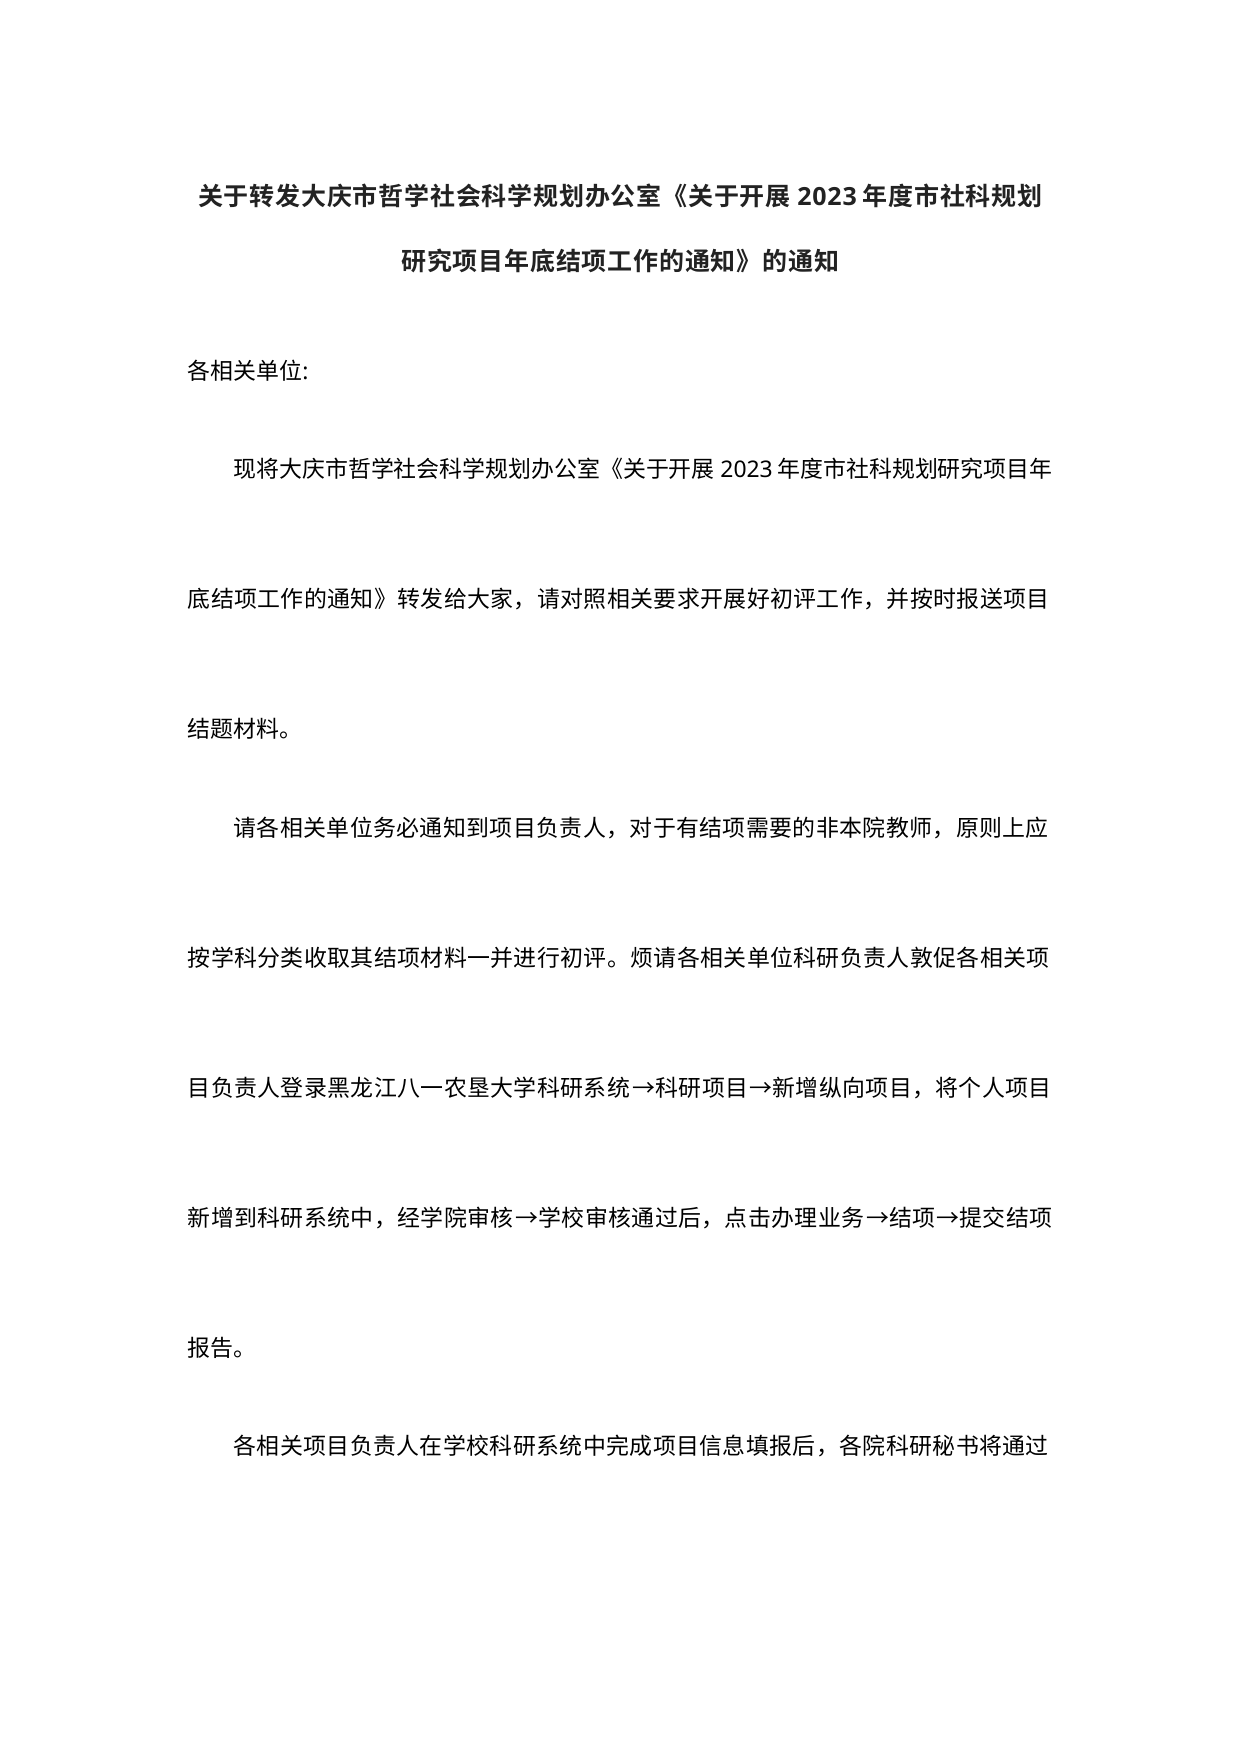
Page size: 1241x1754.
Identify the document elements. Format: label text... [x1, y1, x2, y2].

list 现将大庆市哲学社会科学规划办公室《关于开展2023年度市社科规划研究项目年底结项工作的通知》转发给大家，请对照相关要求开展好初评工作，并按时报送项目结题材料。 [187, 435, 1053, 760]
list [187, 1412, 1053, 1477]
list 各相关单位: [187, 337, 1053, 402]
text 关于转发大庆市哲学社会科学规划办公室《关于开展2023年度市社科规划研究项目年底结项工作的通知》的通知 [187, 162, 1053, 292]
list 请各相关单位务必通知到项目负责人，对于有结项需要的非本院教师，原则上应按学科分类收取其结项材料一并进行初评。烦请各相关单位科研负责人敦促各相关项目负责人登录黑龙江八一农垦大学科研系统→科研项目→新增纵向项目，将个人项目新增到科研系统中，经学院审核→学校审核通过后，点击办理业务→结项→提交结项报告。 [187, 793, 1053, 1378]
